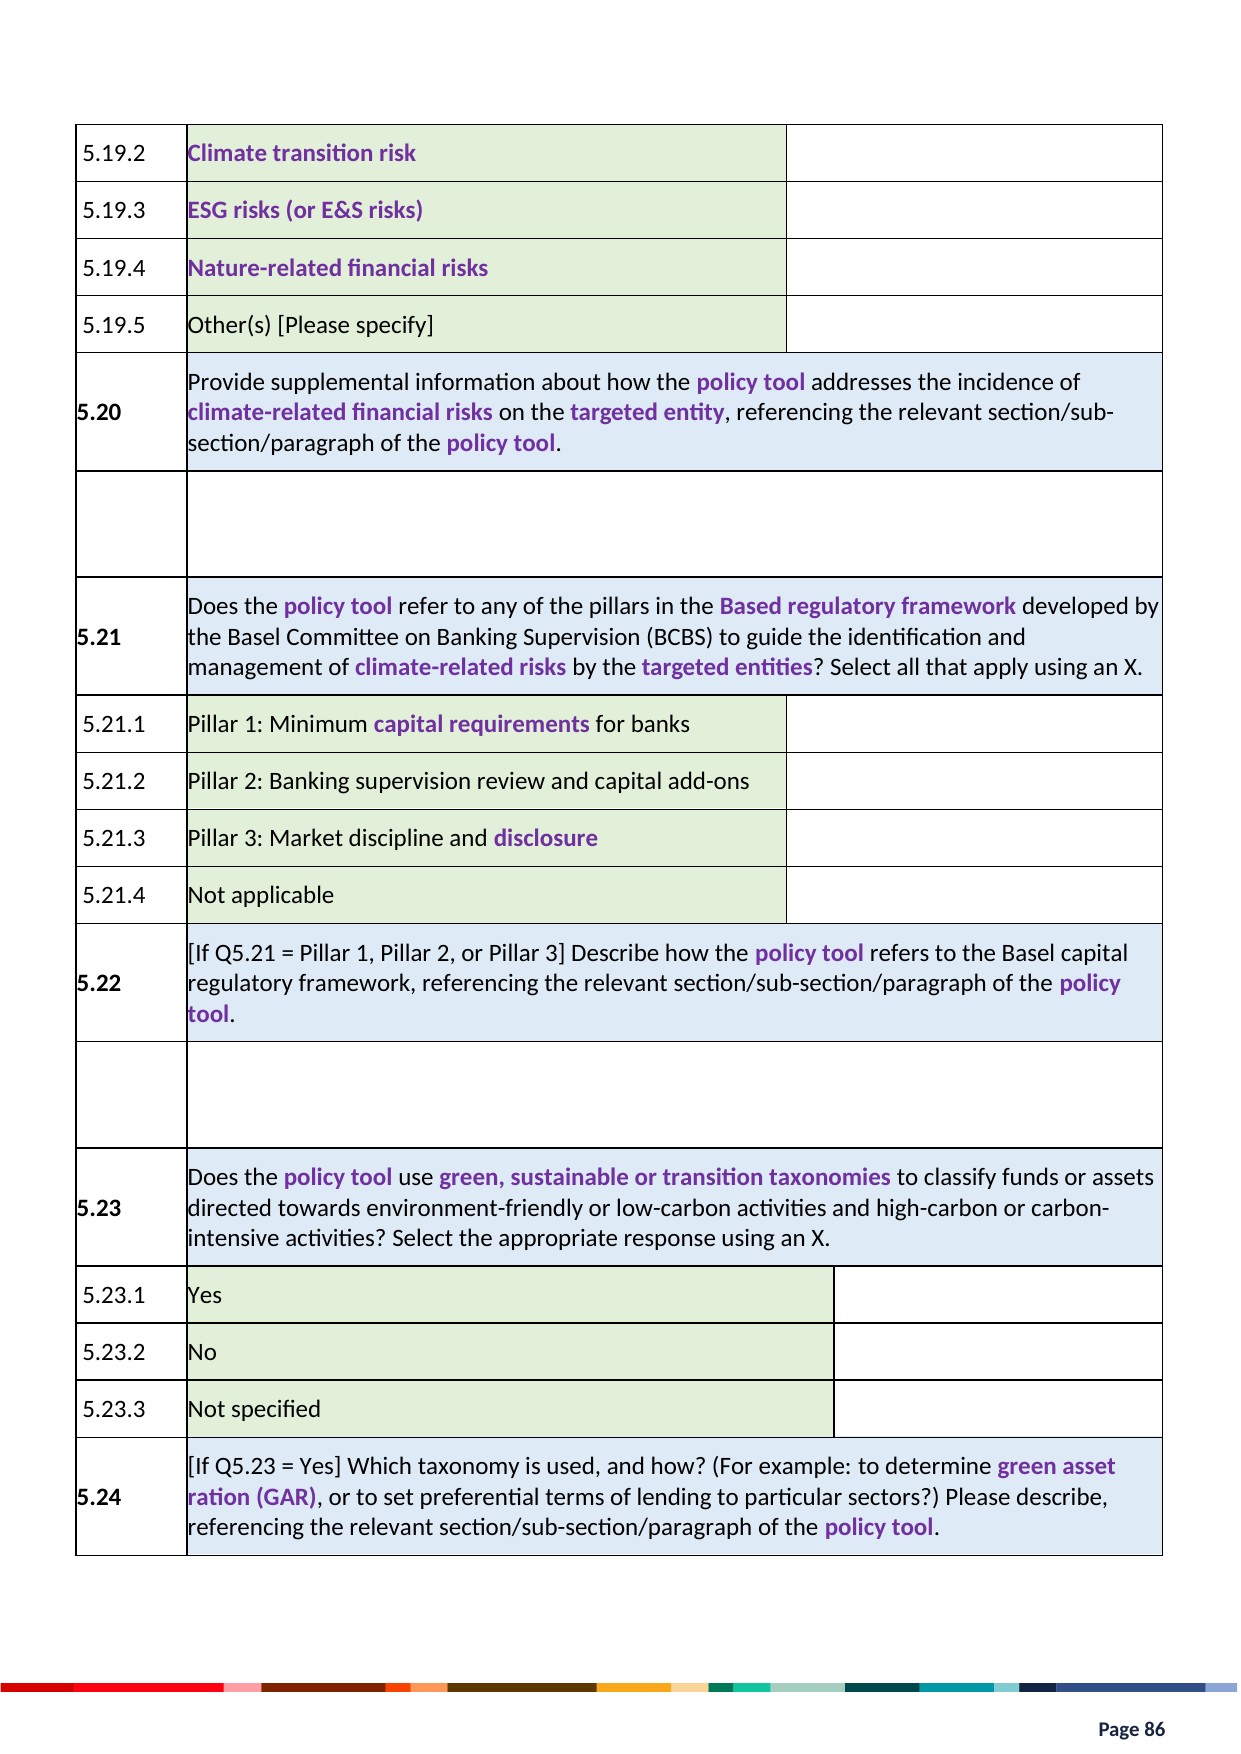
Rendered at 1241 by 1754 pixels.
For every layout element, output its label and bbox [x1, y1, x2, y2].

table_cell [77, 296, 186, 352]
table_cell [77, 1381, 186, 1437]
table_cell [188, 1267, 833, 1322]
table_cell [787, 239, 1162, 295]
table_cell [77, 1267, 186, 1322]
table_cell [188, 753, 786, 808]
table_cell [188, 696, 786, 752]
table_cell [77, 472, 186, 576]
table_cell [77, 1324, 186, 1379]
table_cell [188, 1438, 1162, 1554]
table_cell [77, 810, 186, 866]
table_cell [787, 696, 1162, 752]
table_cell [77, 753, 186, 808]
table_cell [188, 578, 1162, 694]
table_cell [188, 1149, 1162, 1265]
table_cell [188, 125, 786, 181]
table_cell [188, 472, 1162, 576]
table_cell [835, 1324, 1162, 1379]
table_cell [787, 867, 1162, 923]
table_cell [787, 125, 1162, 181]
picture [0, 1683, 1236, 1692]
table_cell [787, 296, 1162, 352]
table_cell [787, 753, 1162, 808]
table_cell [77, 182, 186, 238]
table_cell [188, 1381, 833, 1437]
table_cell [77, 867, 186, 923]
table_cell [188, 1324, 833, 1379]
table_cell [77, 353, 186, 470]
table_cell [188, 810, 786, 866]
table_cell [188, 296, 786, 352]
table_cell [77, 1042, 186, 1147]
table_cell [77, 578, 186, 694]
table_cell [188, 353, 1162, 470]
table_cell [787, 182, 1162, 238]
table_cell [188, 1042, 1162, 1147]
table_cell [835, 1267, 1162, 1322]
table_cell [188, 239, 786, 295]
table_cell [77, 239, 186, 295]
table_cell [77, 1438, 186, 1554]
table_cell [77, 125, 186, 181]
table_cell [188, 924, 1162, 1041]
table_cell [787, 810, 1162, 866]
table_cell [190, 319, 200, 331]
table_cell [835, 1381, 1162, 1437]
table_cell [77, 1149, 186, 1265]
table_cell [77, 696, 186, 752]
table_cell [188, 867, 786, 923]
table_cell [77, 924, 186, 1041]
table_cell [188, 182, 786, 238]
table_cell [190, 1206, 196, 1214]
